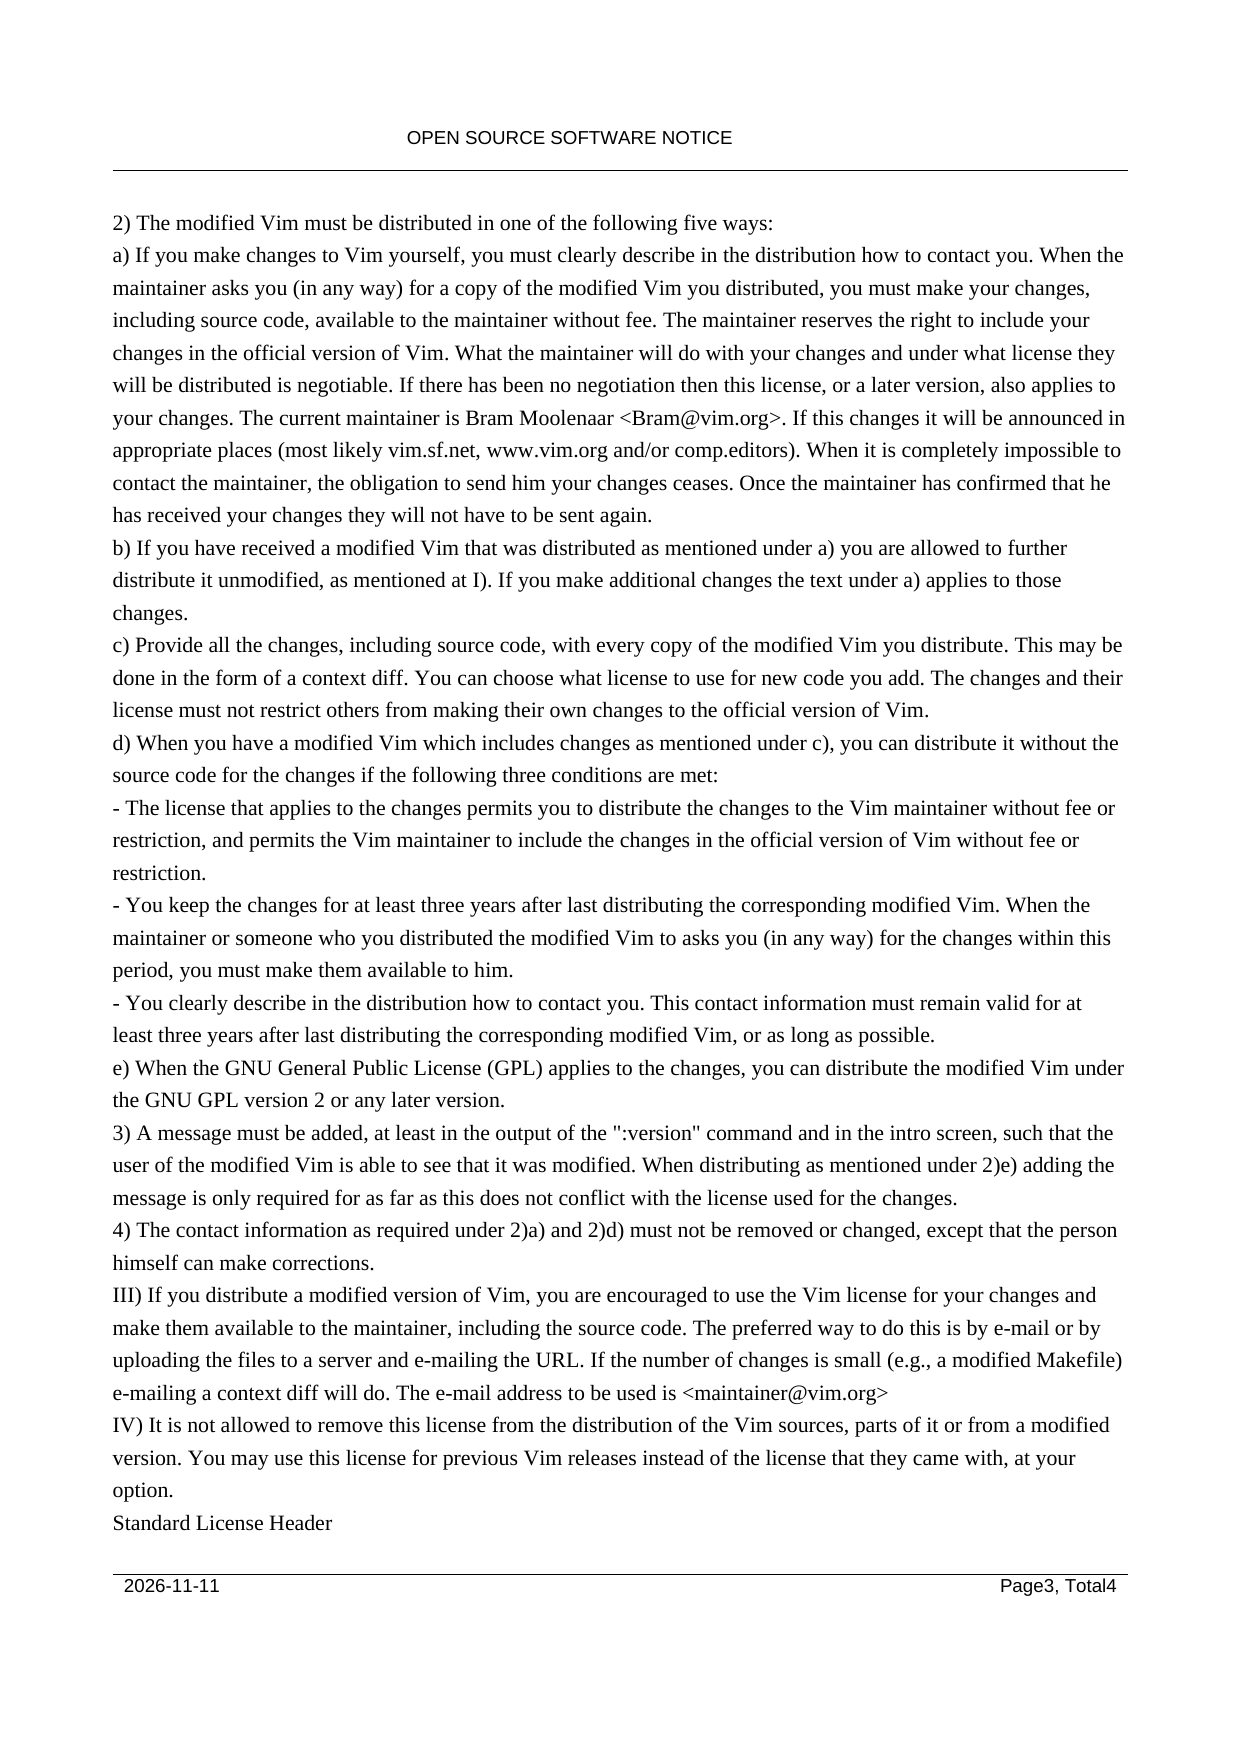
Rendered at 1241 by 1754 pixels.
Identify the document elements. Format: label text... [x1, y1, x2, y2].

text 2) The modified Vim must be distributed in one of the following five ways: [112, 206, 1128, 239]
text b) If you have received a modified Vim that was distributed as mentioned under a) you are allowed to further distribute it unmodified, as mentioned at I). If you make additional changes the text under a) applies to those changes. [112, 531, 1128, 629]
text - You clearly describe in the distribution how to contact you. This contact information must remain valid for at least three years after last distributing the corresponding modified Vim, or as long as possible. [112, 986, 1128, 1051]
text c) Provide all the changes, including source code, with every copy of the modified Vim you distribute. This may be done in the form of a context diff. You can choose what license to use for new code you add. The changes and their license must not restrict others from making their own changes to the official version of Vim. [112, 629, 1128, 726]
text - The license that applies to the changes permits you to distribute the changes to the Vim maintainer without fee or restriction, and permits the Vim maintainer to include the changes in the official version of Vim without fee or restriction. [112, 791, 1128, 889]
text e) When the GNU General Public License (GPL) applies to the changes, you can distribute the modified Vim under the GNU GPL version 2 or any later version. [112, 1051, 1128, 1116]
text a) If you make changes to Vim yourself, you must clearly describe in the distribution how to contact you. When the maintainer asks you (in any way) for a copy of the modified Vim you distributed, you must make your changes, including source code, available to the maintainer without fee. The maintainer reserves the right to include your changes in the official version of Vim. What the maintainer will do with your changes and under what license they will be distributed is negotiable. If there has been no negotiation then this license, or a later version, also applies to your changes. The current maintainer is Bram Moolenaar <Bram@vim.org>. If this changes it will be announced in appropriate places (most likely vim.sf.net, www.vim.org and/or comp.editors). When it is completely impossible to contact the maintainer, the obligation to send him your changes ceases. Once the maintainer has confirmed that he has received your changes they will not have to be sent again. [112, 239, 1128, 531]
text 3) A message must be added, at least in the output of the ":version" command and in the intro screen, such that the user of the modified Vim is able to see that it was modified. When distributing as mentioned under 2)e) adding the message is only required for as far as this does not conflict with the license used for the changes. [112, 1116, 1128, 1214]
text Standard License Header [112, 1506, 1128, 1539]
text 4) The contact information as required under 2)a) and 2)d) must not be removed or changed, except that the person himself can make corrections. [112, 1214, 1128, 1279]
text III) If you distribute a modified version of Vim, you are encouraged to use the Vim license for your changes and make them available to the maintainer, including the source code. The preferred way to do this is by e-mail or by uploading the files to a server and e-mailing the URL. If the number of changes is small (e.g., a modified Makefile) e-mailing a context diff will do. The e-mail address to be used is <maintainer@vim.org> [112, 1279, 1128, 1409]
text d) When you have a modified Vim which includes changes as mentioned under c), you can distribute it without the source code for the changes if the following three conditions are met: [112, 726, 1128, 791]
text - You keep the changes for at least three years after last distributing the corresponding modified Vim. When the maintainer or someone who you distributed the modified Vim to asks you (in any way) for the changes within this period, you must make them available to him. [112, 889, 1128, 986]
text IV) It is not allowed to remove this license from the distribution of the Vim sources, parts of it or from a modified version. You may use this license for previous Vim releases instead of the license that they came with, at your option. [112, 1409, 1128, 1506]
